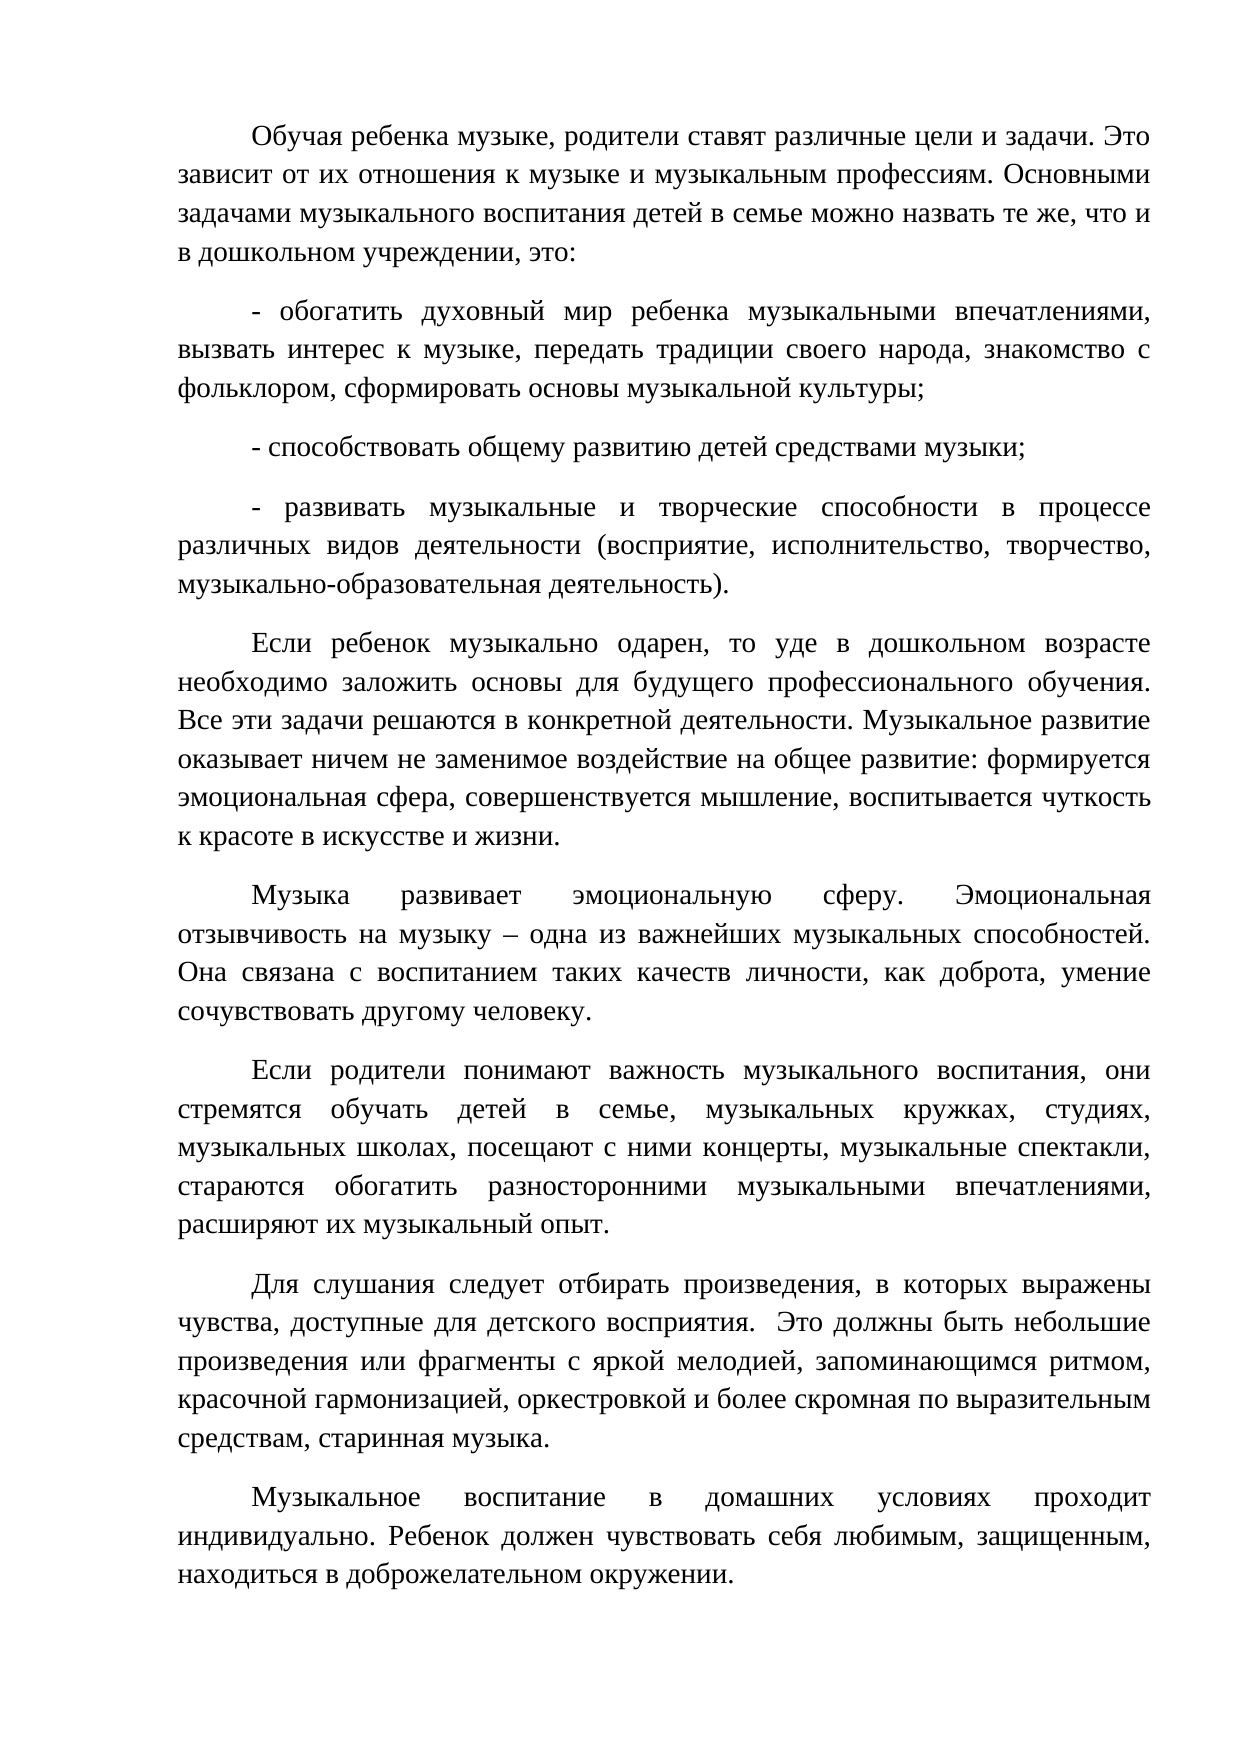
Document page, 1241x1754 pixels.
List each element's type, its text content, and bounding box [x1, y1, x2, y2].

text Обучая ребенка музыке, родители ставят различные цели и задачи. Это зависит от их отношения к музыке и музыкальным профессиям. Основными задачами музыкального воспитания детей в семье можно назвать те же, что и в дошкольном учреждении, это: [177, 118, 1152, 267]
text Музыка развивает эмоциональную сферу. Эмоциональная отзывчивость на музыку – одна из важнейших музыкальных способностей. Она связана с воспитанием таких качеств личности, как доброта, умение сочувствовать другому человеку. [177, 877, 1152, 1027]
text Если родители понимают важность музыкального воспитания, они стремятся обучать детей в семье, музыкальных кружках, студиях, музыкальных школах, посещают с ними концерты, музыкальные спектакли, стараются обогатить разносторонними музыкальными впечатлениями, расширяют их музыкальный опыт. [177, 1052, 1152, 1240]
text Для слушания следует отбирать произведения, в которых выражены чувства, доступные для детского восприятия. Это должны быть небольшие произведения или фрагменты с яркой мелодией, запоминающимся ритмом, красочной гармонизацией, оркестровкой и более скромная по выразительным средствам, старинная музыка. [177, 1266, 1152, 1454]
text - обогатить духовный мир ребенка музыкальными впечатлениями, вызвать интерес к музыке, передать традиции своего народа, знакомство с фольклором, сформировать основы музыкальной культуры; [177, 293, 1152, 404]
text - развивать музыкальные и творческие способности в процессе различных видов деятельности (восприятие, исполнительство, творчество, музыкально-образовательная деятельность). [177, 489, 1152, 599]
text - способствовать общему развитию детей средствами музыки; [177, 429, 1152, 463]
text Музыкальное воспитание в домашних условиях проходит индивидуально. Ребенок должен чувствовать себя любимым, защищенным, находиться в доброжелательном окружении. [177, 1479, 1152, 1590]
text Если ребенок музыкально одарен, то уде в дошкольном возрасте необходимо заложить основы для будущего профессионального обучения. Все эти задачи решаются в конкретной деятельности. Музыкальное развитие оказывает ничем не заменимое воздействие на общее развитие: формируется эмоциональная сфера, совершенствуется мышление, воспитывается чуткость к красоте в искусстве и жизни. [177, 625, 1152, 852]
